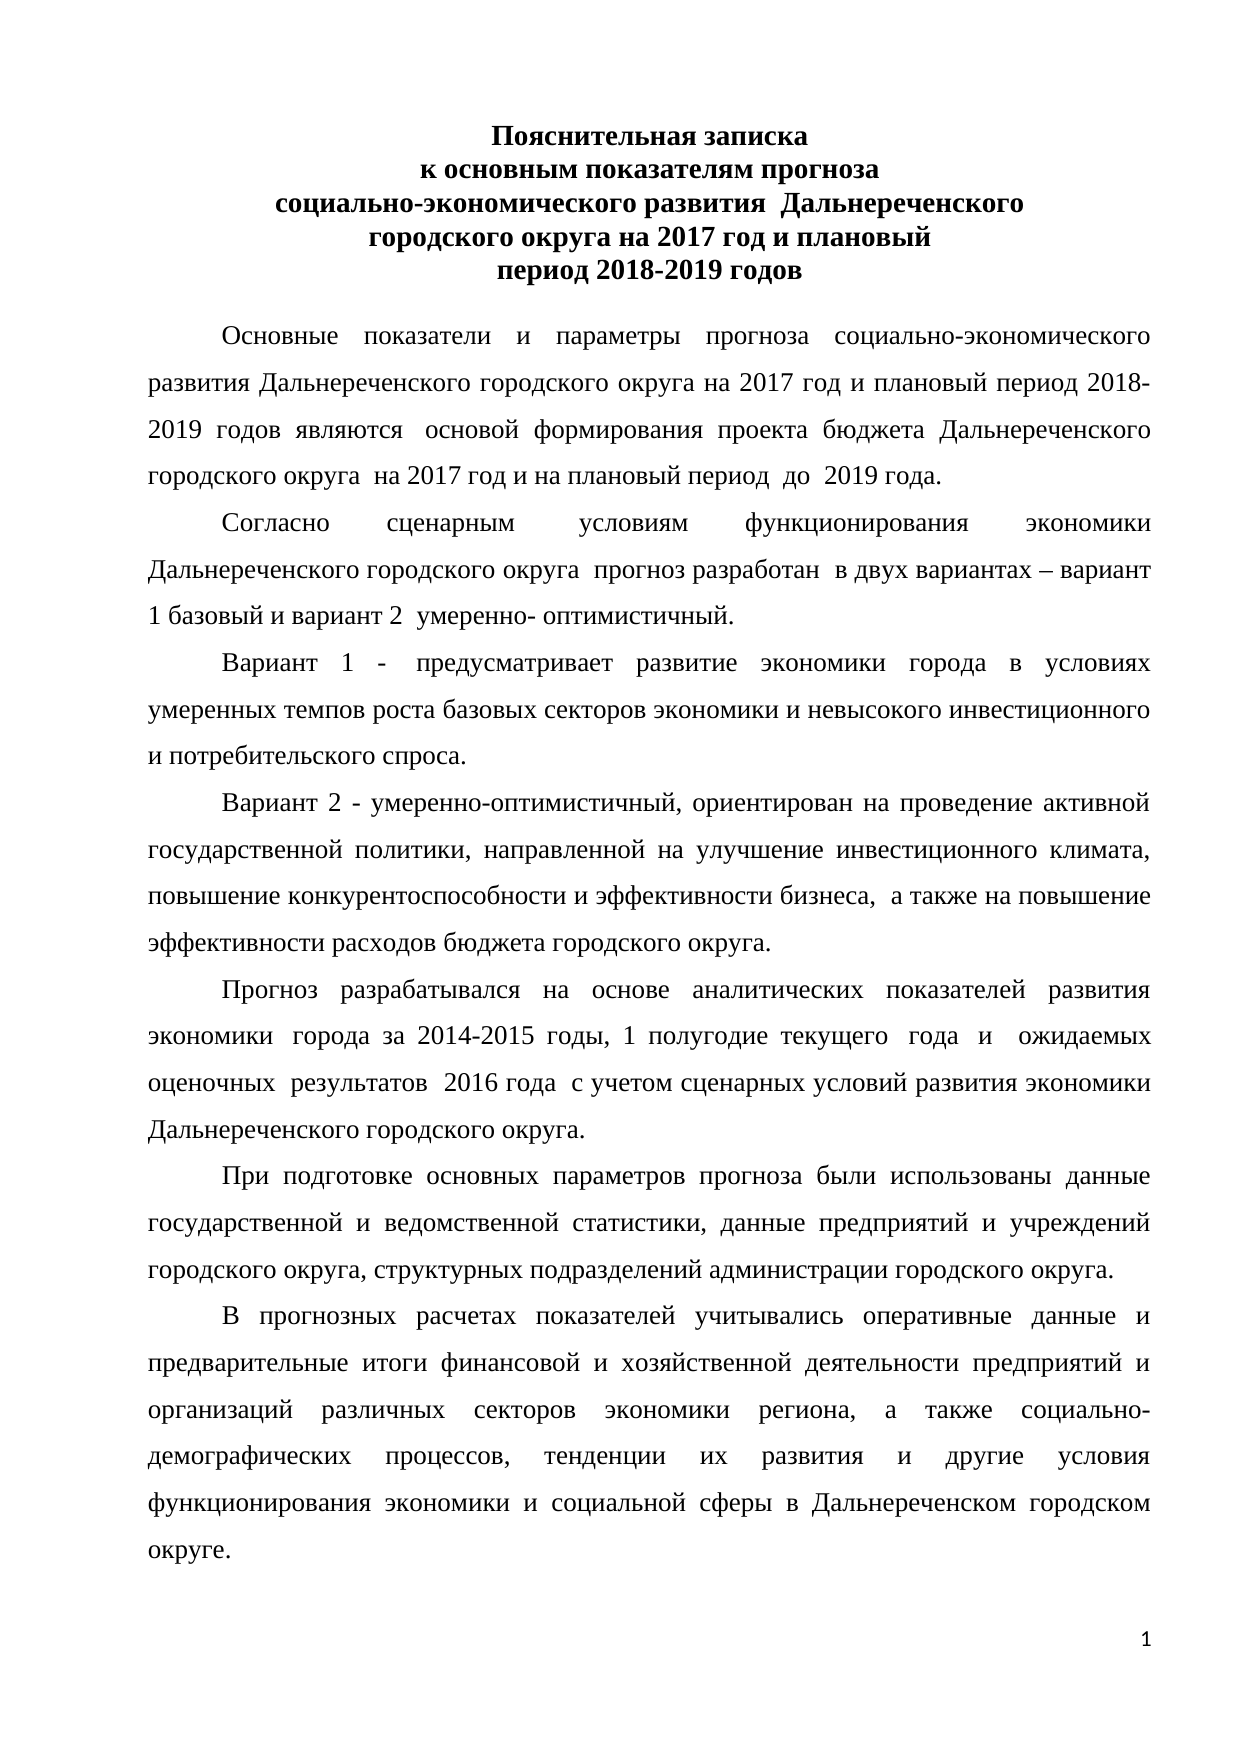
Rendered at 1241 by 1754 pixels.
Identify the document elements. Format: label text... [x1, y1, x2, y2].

text Вариант 2 - умеренно-оптимистичный, ориентирован на проведение активной государственной политики, направленной на улучшение инвестиционного климата, повышение конкурентоспособности и эффективности бизнеса, а также на повышение эффективности расходов бюджета городского округа. [148, 786, 1152, 957]
text социально-экономического развития Дальнереченского [148, 185, 1152, 219]
text Пояснительная записка [148, 118, 1152, 152]
text Согласно сценарным условиям функционирования экономики Дальнереченского городского округа прогноз разработан в двух вариантах – вариант 1 базовый и вариант 2 умеренно- оптимистичный. [148, 506, 1152, 631]
text При подготовке основных параметров прогноза были использованы данные государственной и ведомственной статистики, данные предприятий и учреждений городского округа, структурных подразделений администрации городского округа. [148, 1159, 1152, 1284]
text к основным показателям прогноза [148, 152, 1152, 185]
text Вариант 1 - предусматривает развитие экономики города в условиях умеренных темпов роста базовых секторов экономики и невысокого инвестиционного и потребительского спроса. [148, 646, 1152, 771]
text городского округа на 2017 год и плановый [148, 219, 1152, 252]
text период 2018-2019 годов [148, 252, 1152, 286]
text Основные показатели и параметры прогноза социально-экономического развития Дальнереченского городского округа на 2017 год и плановый период 2018- 2019 годов являются основой формирования проекта бюджета Дальнереченского городского округа на 2017 год и на плановый период до 2019 года. [148, 319, 1152, 491]
text В прогнозных расчетах показателей учитывались оперативные данные и предварительные итоги финансовой и хозяйственной деятельности предприятий и организаций различных секторов экономики региона, а также социально-демографических процессов, тенденции их развития и другие условия функционирования экономики и социальной сферы в Дальнереченском городском округе. [148, 1299, 1152, 1564]
text Прогноз разрабатывался на основе аналитических показателей развития экономики города за 2014-2015 годы, 1 полугодие текущего года и ожидаемых оценочных результатов 2016 года с учетом сценарных условий развития экономики Дальнереченского городского округа. [148, 973, 1152, 1144]
